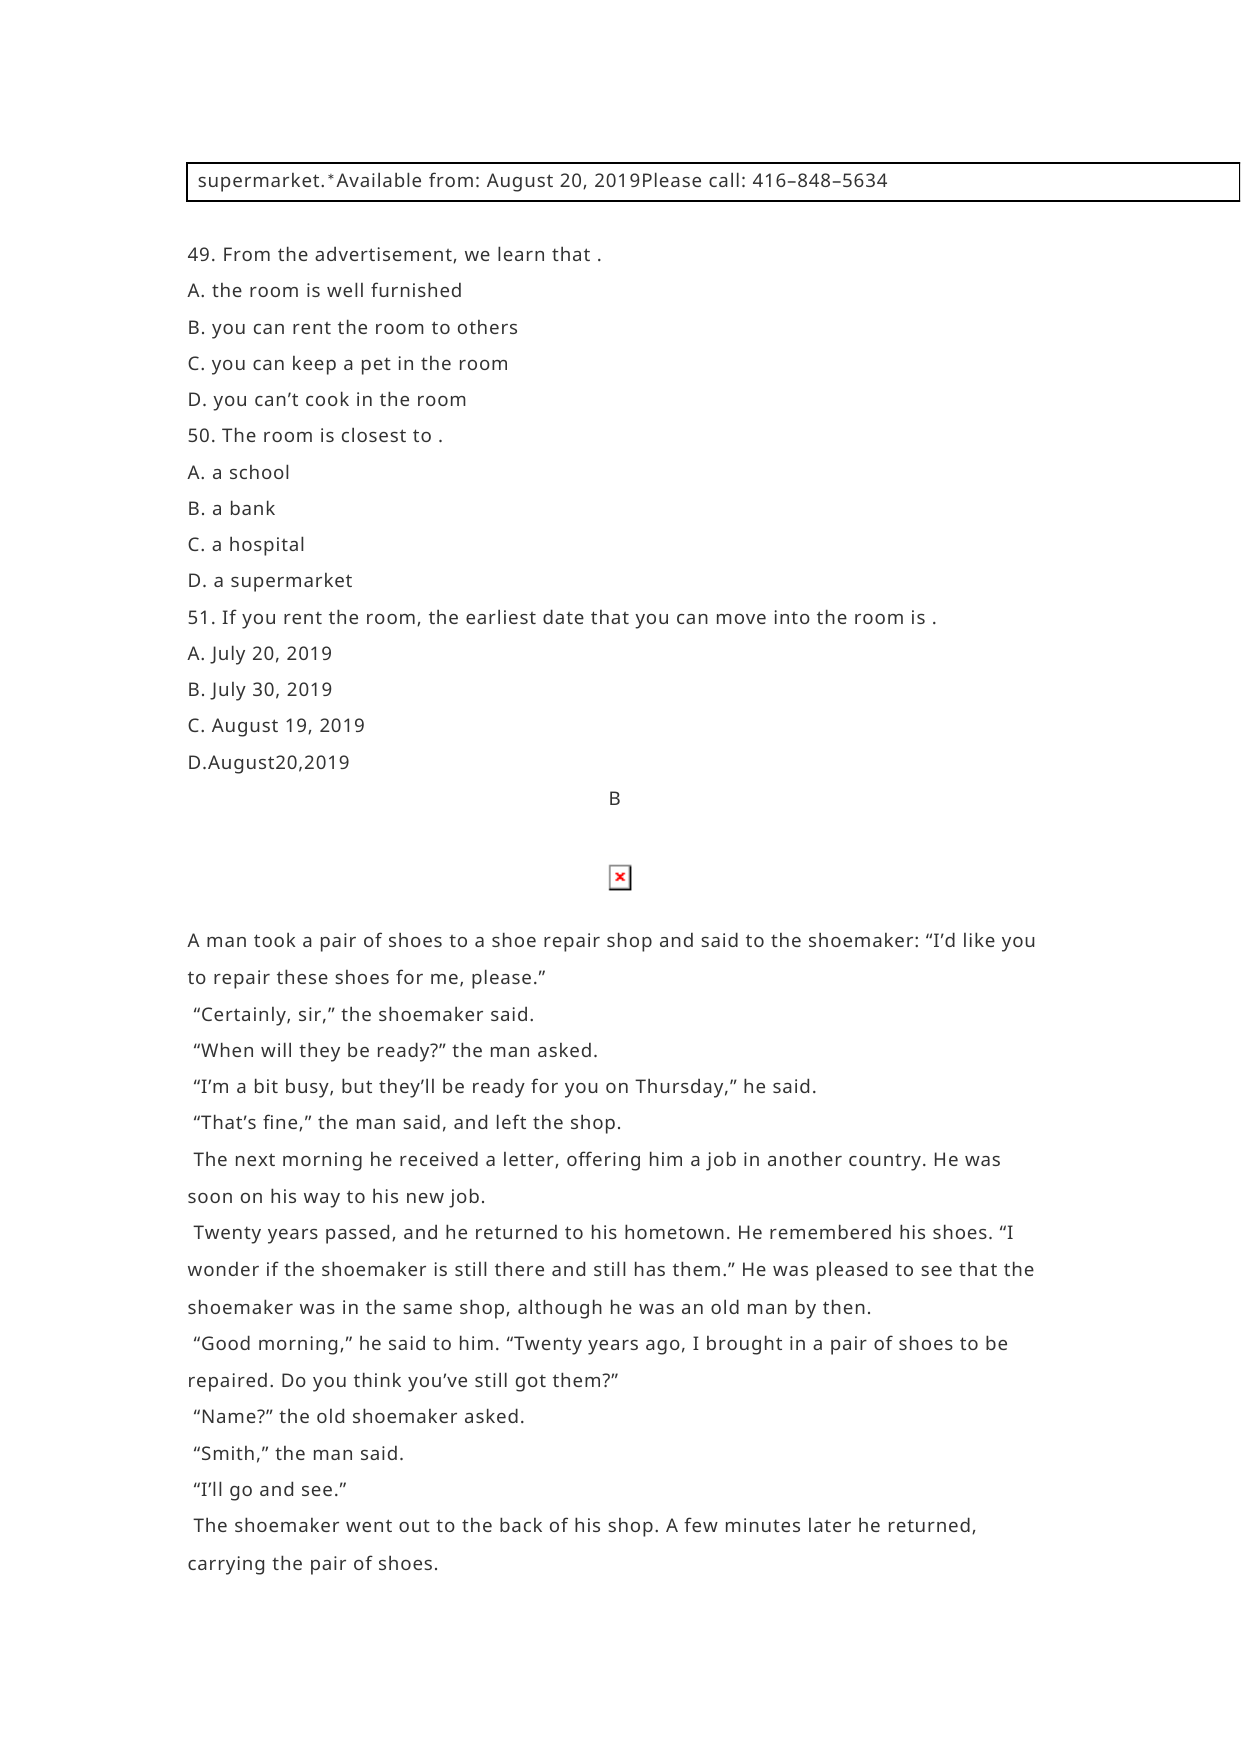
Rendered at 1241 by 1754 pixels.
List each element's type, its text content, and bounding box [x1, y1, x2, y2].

text The shoemaker went out to the back of his shop. A few minutes later he returned, carrying the pair of shoes. [187, 1509, 1053, 1579]
text 50. The room is closest to . [187, 419, 1053, 452]
text C. August 19, 2019 [187, 709, 1053, 742]
picture [595, 854, 645, 905]
text “Good morning,” he said to him. “Twenty years ago, I brought in a pair of shoes to be repaired. Do you think you’ve still got them?” [187, 1327, 1053, 1397]
text “I’m a bit busy, but they’ll be ready for you on Thursday,” he said. [187, 1070, 1053, 1102]
text C. you can keep a pet in the room [187, 347, 1053, 379]
text B. you can rent the room to others [187, 311, 1053, 343]
text C. a hospital [187, 528, 1053, 561]
text D. you can’t cook in the room [187, 383, 1053, 416]
text A. the room is well furnished [187, 274, 1053, 307]
text B. a bank [187, 492, 1053, 524]
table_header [188, 164, 1239, 200]
text “That’s fine,” the man said, and left the shop. [187, 1106, 1053, 1139]
text B [187, 782, 1053, 814]
text D.August20,2019 [187, 746, 1053, 778]
text 51. If you rent the room, the earliest date that you can move into the room is . [187, 601, 1053, 633]
text B. July 30, 2019 [187, 673, 1053, 706]
text A. July 20, 2019 [187, 637, 1053, 669]
text “Name?” the old shoemaker asked. [187, 1400, 1053, 1433]
text D. a supermarket [187, 564, 1053, 597]
text A man took a pair of shoes to a shoe repair shop and said to the shoemaker: “I’d like you to repair these shoes for me, please.” [187, 924, 1053, 994]
text “Certainly, sir,” the shoemaker said. [187, 997, 1053, 1030]
text “When will they be ready?” the man asked. [187, 1034, 1053, 1066]
text “I’ll go and see.” [187, 1473, 1053, 1505]
text The next morning he received a letter, offering him a job in another country. He was soon on his way to his new job. [187, 1142, 1053, 1212]
text 49. From the advertisement, we learn that . [187, 238, 1053, 271]
text “Smith,” the man said. [187, 1437, 1053, 1469]
text A. a school [187, 456, 1053, 488]
text Twenty years passed, and he returned to his hometown. He remembered his shoes. “I wonder if the shoemaker is still there and still has them.” He was pleased to see that the shoemaker was in the same shop, although he was an old man by then. [187, 1216, 1053, 1323]
